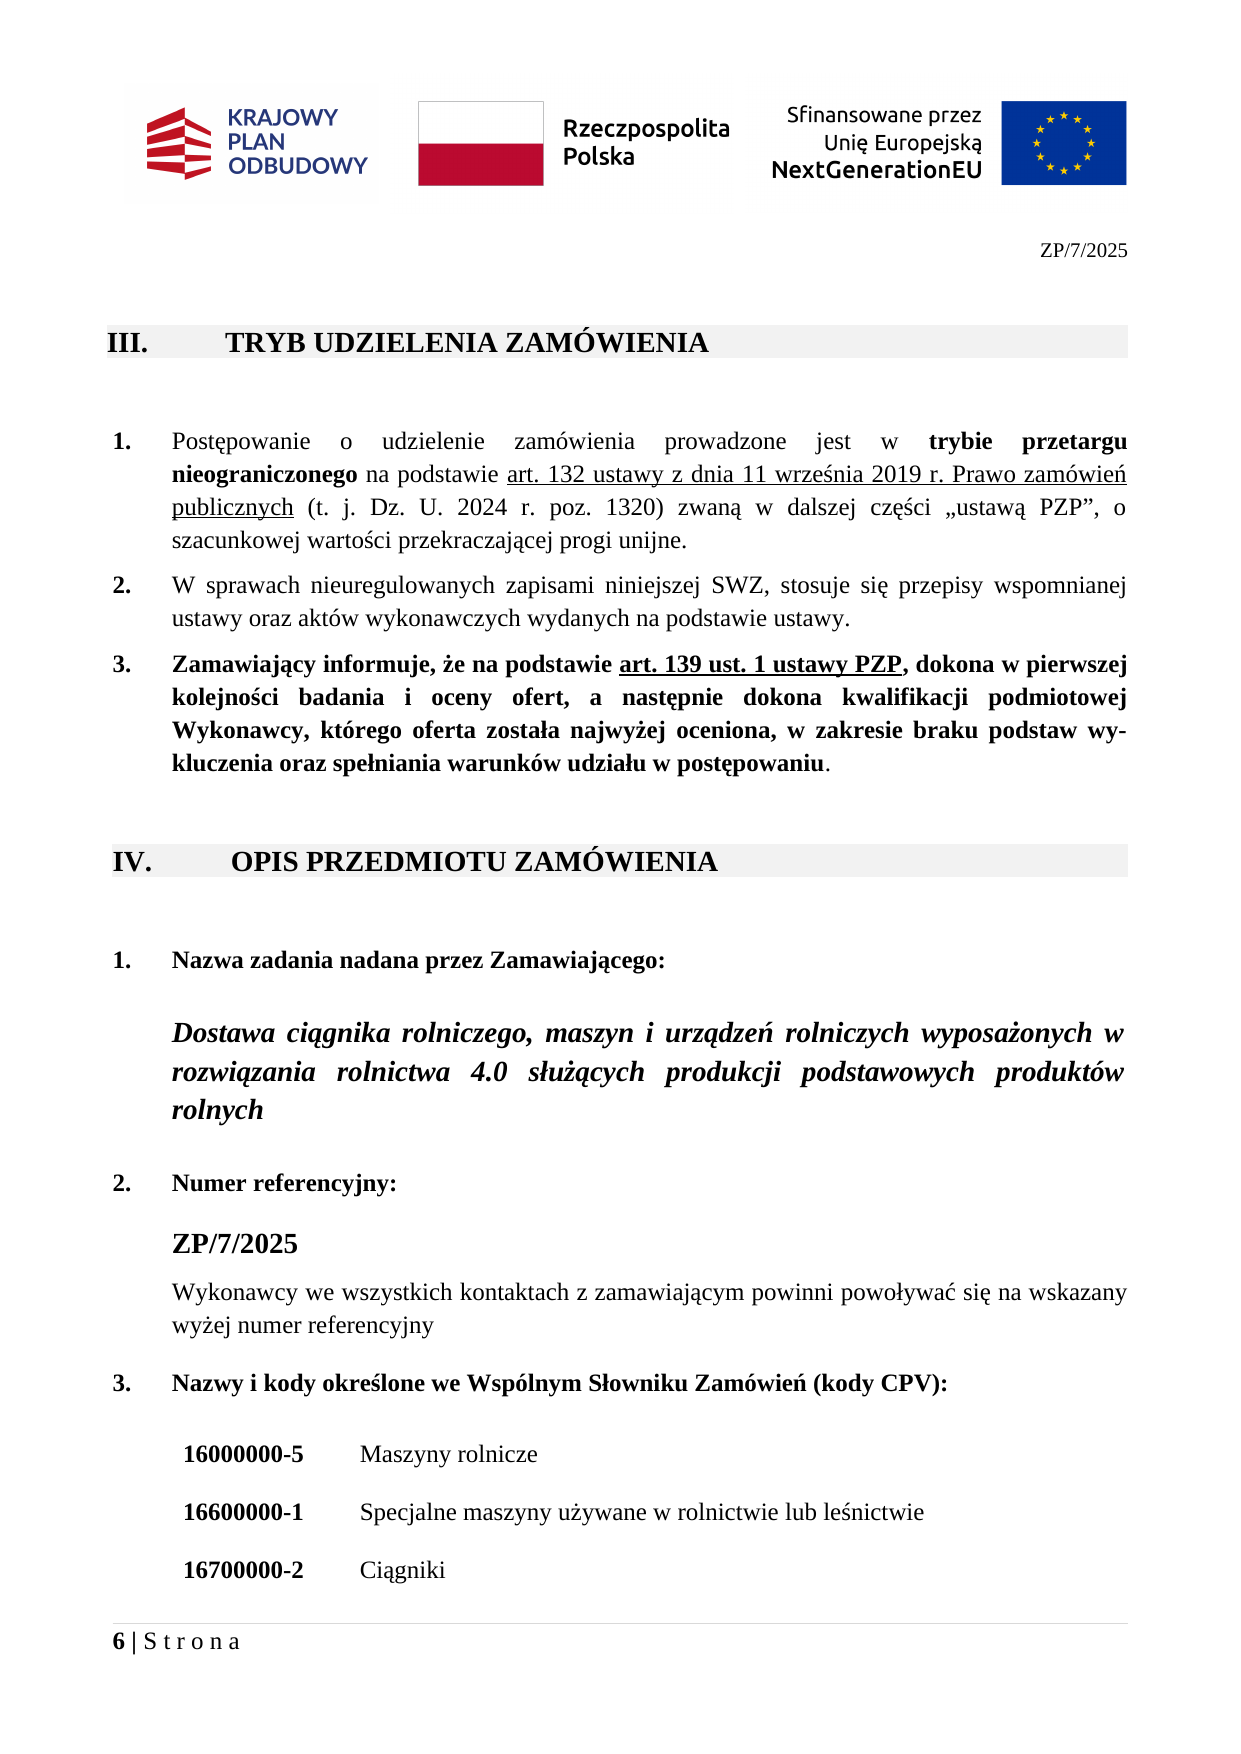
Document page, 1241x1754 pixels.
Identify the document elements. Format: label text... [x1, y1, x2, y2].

list Nazwy i kody określone we Wspólnym Słowniku Zamówień (kody CPV): [112, 1368, 1128, 1397]
list Wykonawcy we wszystkich kontaktach z zamawiającym powinni powoływać się na wskazany wyżej numer referencyjny [172, 1277, 1128, 1339]
list Numer referencyjny: [112, 1168, 1128, 1197]
list Postępowanie o udzielenie zamówienia prowadzone jest w trybie przetargu nieograniczonego na podstawie art. 132 ustawy z dnia 11 września 2019 r. Prawo zamówień publicznych (t. j. Dz. U. 2024 r. poz. 1320) zwaną w dalszej części „ustawą PZP”, o szacunkowej wartości przekraczającej progi unijne. [112, 426, 1128, 554]
table_cell Ciągniki [348, 1543, 1115, 1584]
subtitle TRYB UDZIELENIA ZAMÓWIENIA [107, 325, 1128, 358]
table_cell 16600000-1 [172, 1485, 348, 1542]
list Dostawa ciągnika rolniczego, maszyn i urządzeń rolniczych wyposażonych w rozwiązania rolnictwa 4.0 służących produkcji podstawowych produktów rolnych [172, 1015, 1128, 1126]
table_header Maszyny rolnicze [348, 1426, 1115, 1484]
list W sprawach nieuregulowanych zapisami niniejszej SWZ, stosuje się przepisy wspomnianej ustawy oraz aktów wykonawczych wydanych na podstawie ustawy. [112, 571, 1128, 632]
list Nazwa zadania nadana przez Zamawiającego: [112, 945, 1128, 973]
table_cell Specjalne maszyny używane w rolnictwie lub leśnictwie [348, 1485, 1115, 1542]
list ZP/7/2025 [172, 1226, 1128, 1260]
list Zamawiający informuje, że na podstawie art. 139 ust. 1 ustawy PZP, dokona w pierwszej kolejności badania i oceny ofert, a następnie dokona kwalifikacji podmiotowej Wykonawcy, którego oferta została najwyżej oceniona, w zakresie braku podstaw wy-kluczenia oraz spełniania warunków udziału w postępowaniu. [112, 649, 1128, 777]
subtitle OPIS PRZEDMIOTU ZAMÓWIENIA [112, 844, 1128, 877]
table_header 16000000-5 [172, 1426, 348, 1484]
table_cell 16700000-2 [172, 1543, 348, 1584]
